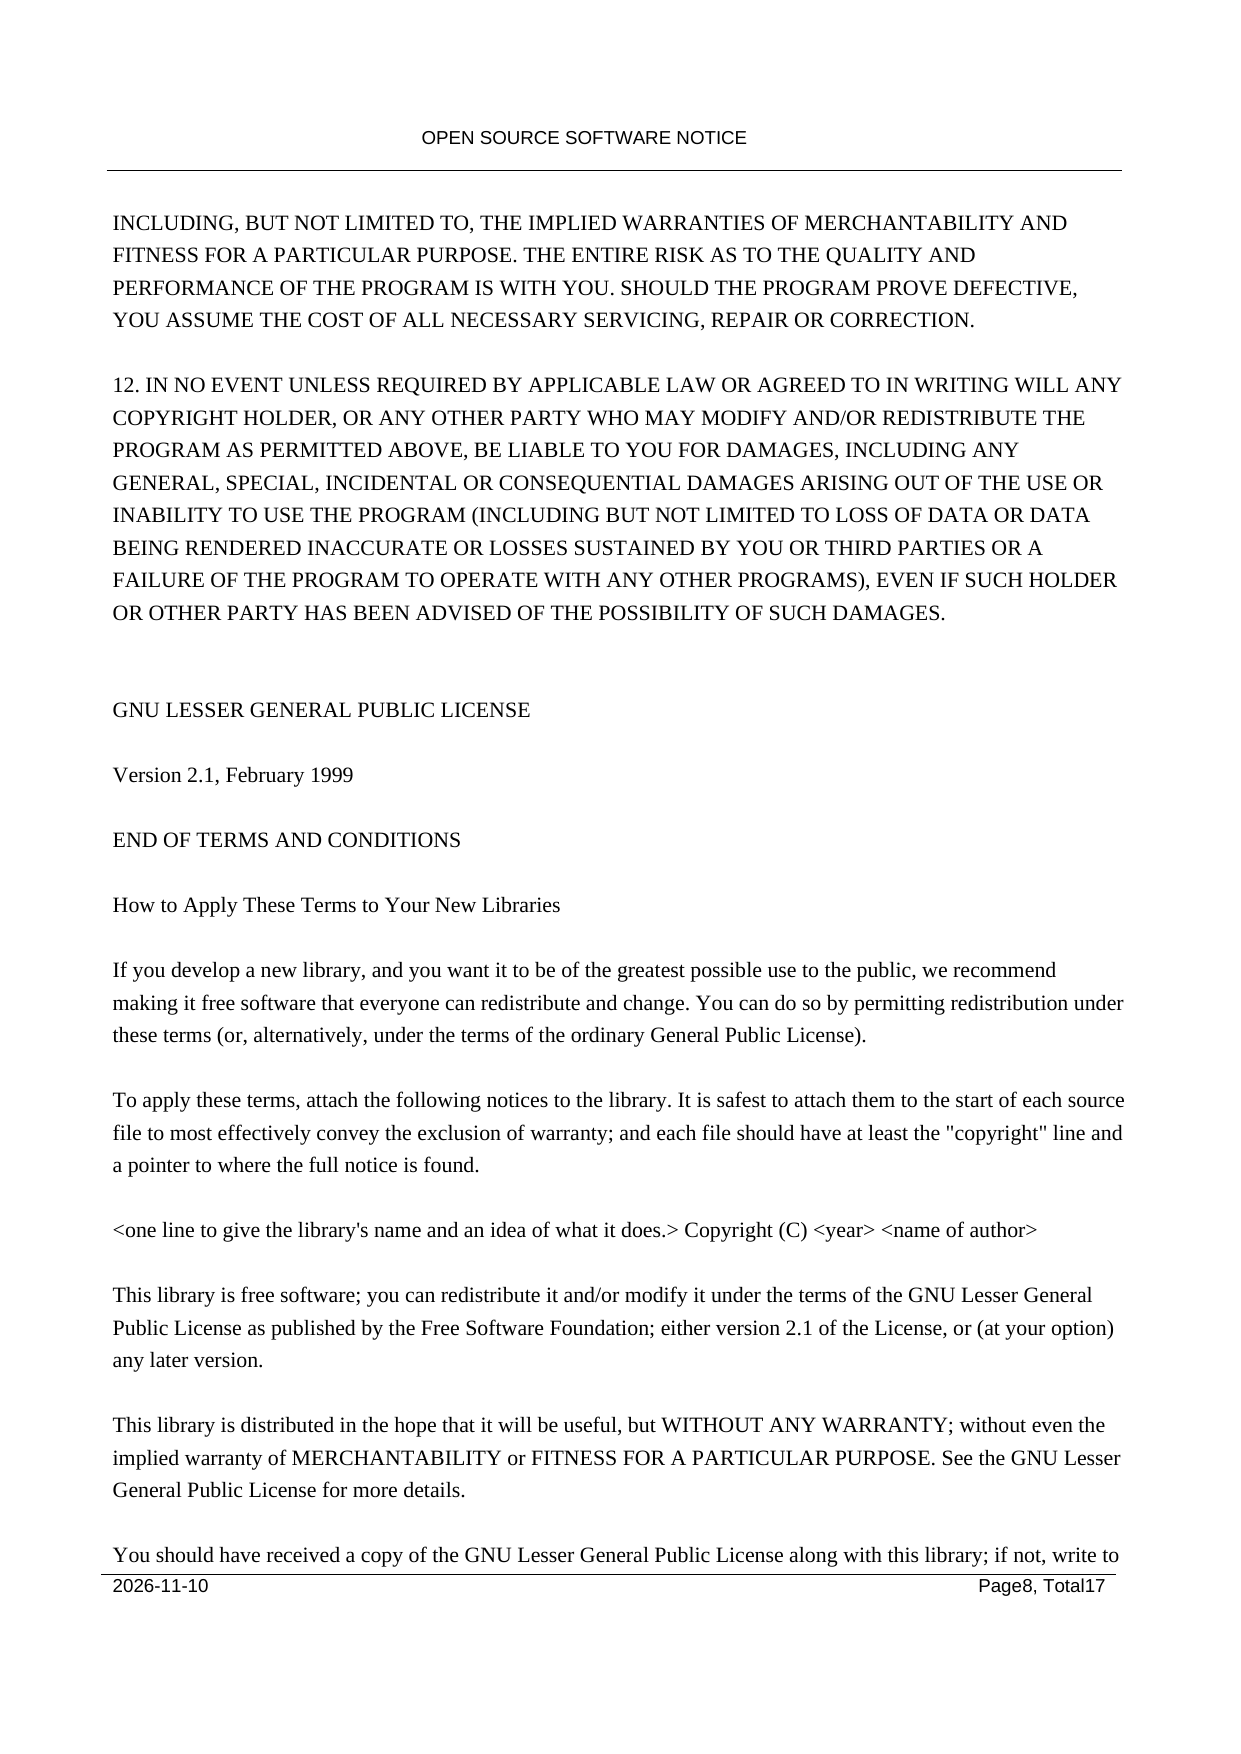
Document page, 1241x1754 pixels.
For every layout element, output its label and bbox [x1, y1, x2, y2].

text [112, 206, 1128, 1571]
